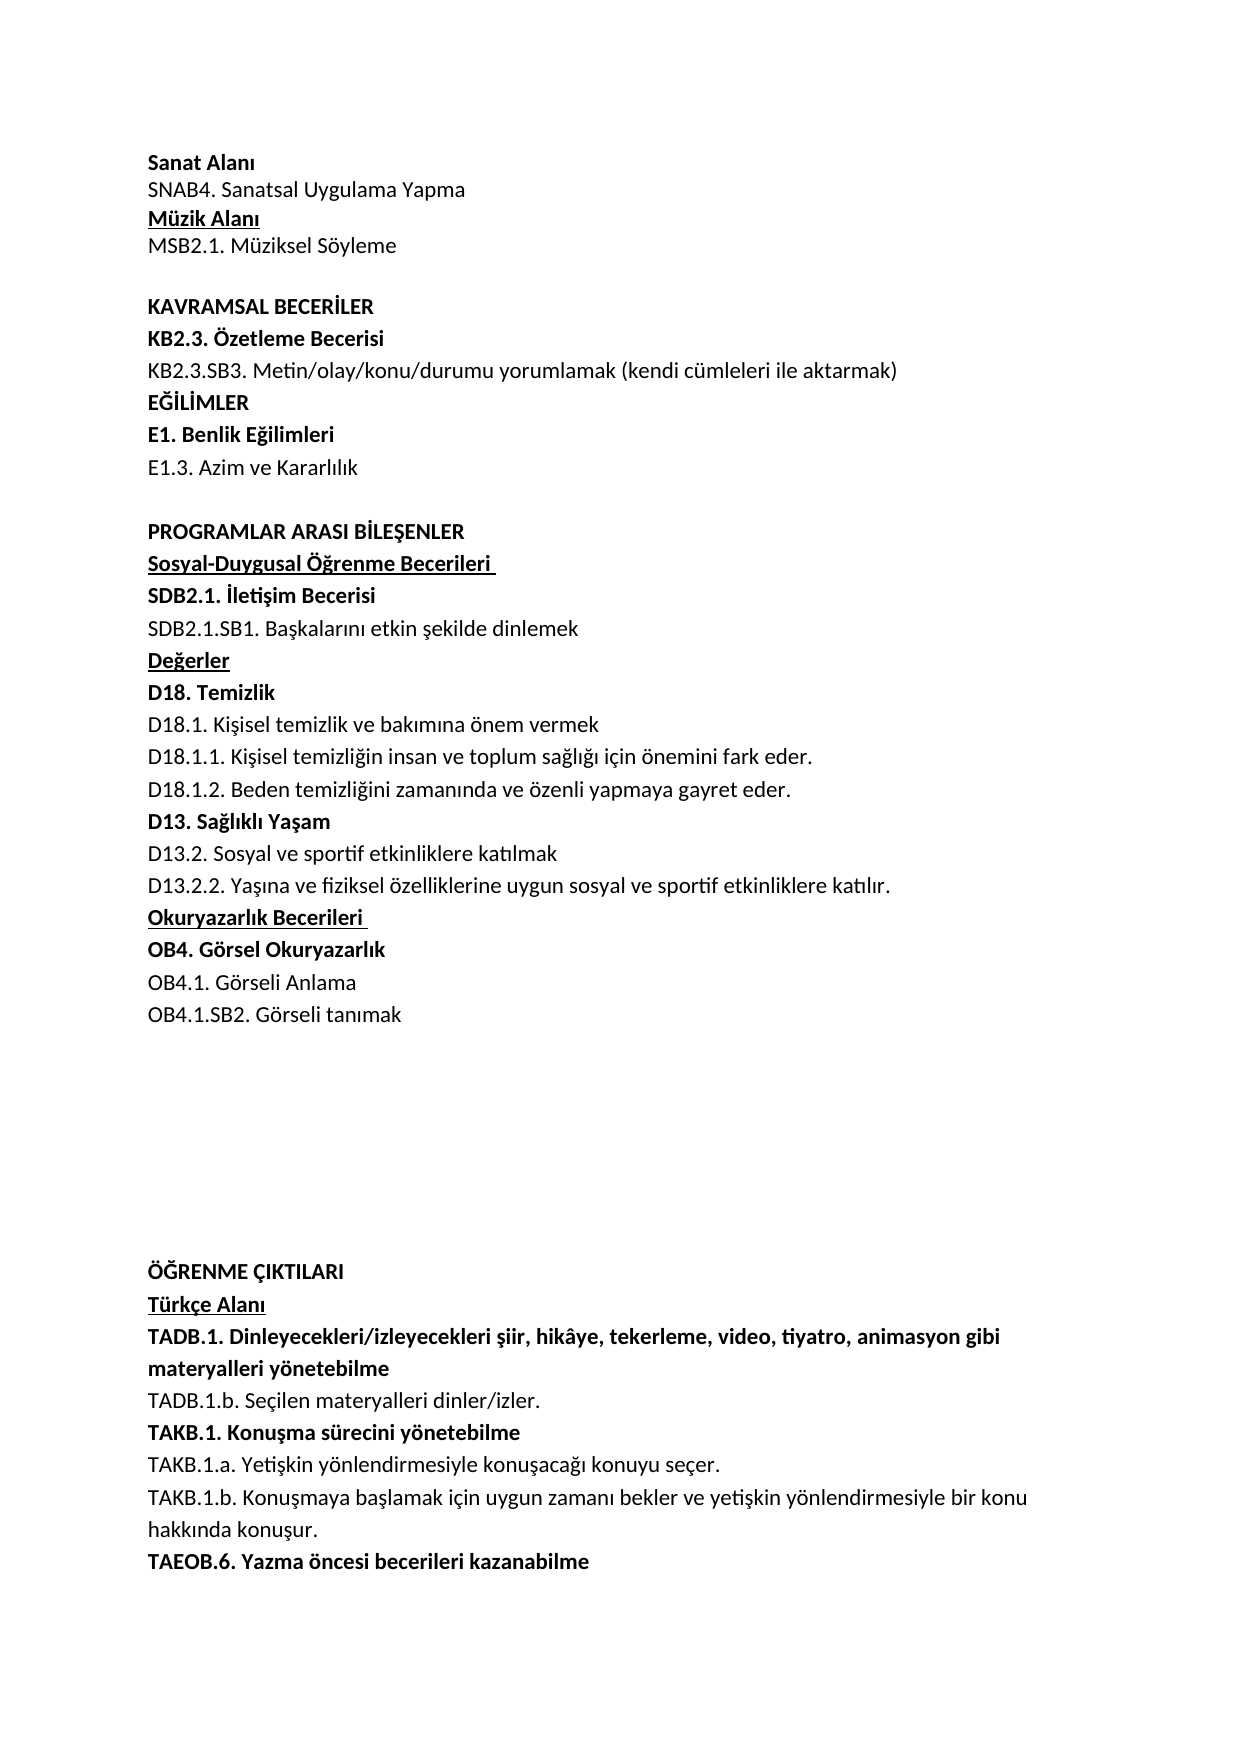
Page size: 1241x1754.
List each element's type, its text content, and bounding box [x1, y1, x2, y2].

text SDB2.1. İletişim Becerisi [148, 582, 1093, 609]
text SNAB4. Sanatsal Uygulama Yapma [148, 176, 1093, 204]
text SDB2.1.SB1. Başkalarını etkin şekilde dinlemek [148, 614, 1093, 642]
text D18.1.1. Kişisel temizliğin insan ve toplum sağlığı için önemini fark eder. [148, 742, 1093, 771]
text TAKB.1.b. Konuşmaya başlamak için uygun zamanı bekler ve yetişkin yönlendirmesiyle bir konu hakkında konuşur. [148, 1483, 1093, 1543]
text EĞİLİMLER [148, 388, 1093, 416]
text TAKB.1. Konuşma sürecini yönetebilme [148, 1418, 1093, 1446]
text Değerler [148, 646, 1093, 674]
text D18.1. Kişisel temizlik ve bakımına önem vermek [148, 710, 1093, 738]
text TAEOB.6. Yazma öncesi becerileri kazanabilme [148, 1547, 1093, 1575]
text OB4.1.SB2. Görseli tanımak [148, 1000, 1093, 1028]
text D18. Temizlik [148, 678, 1093, 706]
text TADB.1.b. Seçilen materyalleri dinler/izler. [148, 1386, 1093, 1414]
text TAKB.1.a. Yetişkin yönlendirmesiyle konuşacağı konuyu seçer. [148, 1451, 1093, 1479]
text OB4.1. Görseli Anlama [148, 968, 1093, 996]
text E1. Benlik Eğilimleri [148, 421, 1093, 449]
text KB2.3.SB3. Metin/olay/konu/durumu yorumlamak (kendi cümleleri ile aktarmak) [148, 356, 1093, 384]
text D18.1.2. Beden temizliğini zamanında ve özenli yapmaya gayret eder. [148, 775, 1093, 803]
text Sosyal-Duygusal Öğrenme Becerileri [148, 549, 1093, 577]
text KAVRAMSAL BECERİLER [148, 292, 1093, 320]
text Okuryazarlık Becerileri [148, 903, 1093, 931]
text PROGRAMLAR ARASI BİLEŞENLER [148, 517, 1093, 545]
text MSB2.1. Müziksel Söyleme [148, 232, 1093, 260]
text Sanat Alanı [148, 148, 1093, 176]
text D13. Sağlıklı Yaşam [148, 807, 1093, 835]
text Müzik Alanı [148, 204, 1093, 232]
text ÖĞRENME ÇIKTILARI [148, 1257, 1093, 1286]
text E1.3. Azim ve Kararlılık [148, 453, 1093, 481]
text OB4. Görsel Okuryazarlık [148, 936, 1093, 964]
text D13.2. Sosyal ve sportif etkinliklere katılmak [148, 839, 1093, 867]
text D13.2.2. Yaşına ve fiziksel özelliklerine uygun sosyal ve sportif etkinliklere katılır. [148, 871, 1093, 899]
text Türkçe Alanı [148, 1290, 1093, 1318]
text TADB.1. Dinleyecekleri/izleyecekleri şiir, hikâye, tekerleme, video, tiyatro, animasyon gibi materyalleri yönetebilme [148, 1322, 1093, 1382]
text KB2.3. Özetleme Becerisi [148, 324, 1093, 352]
